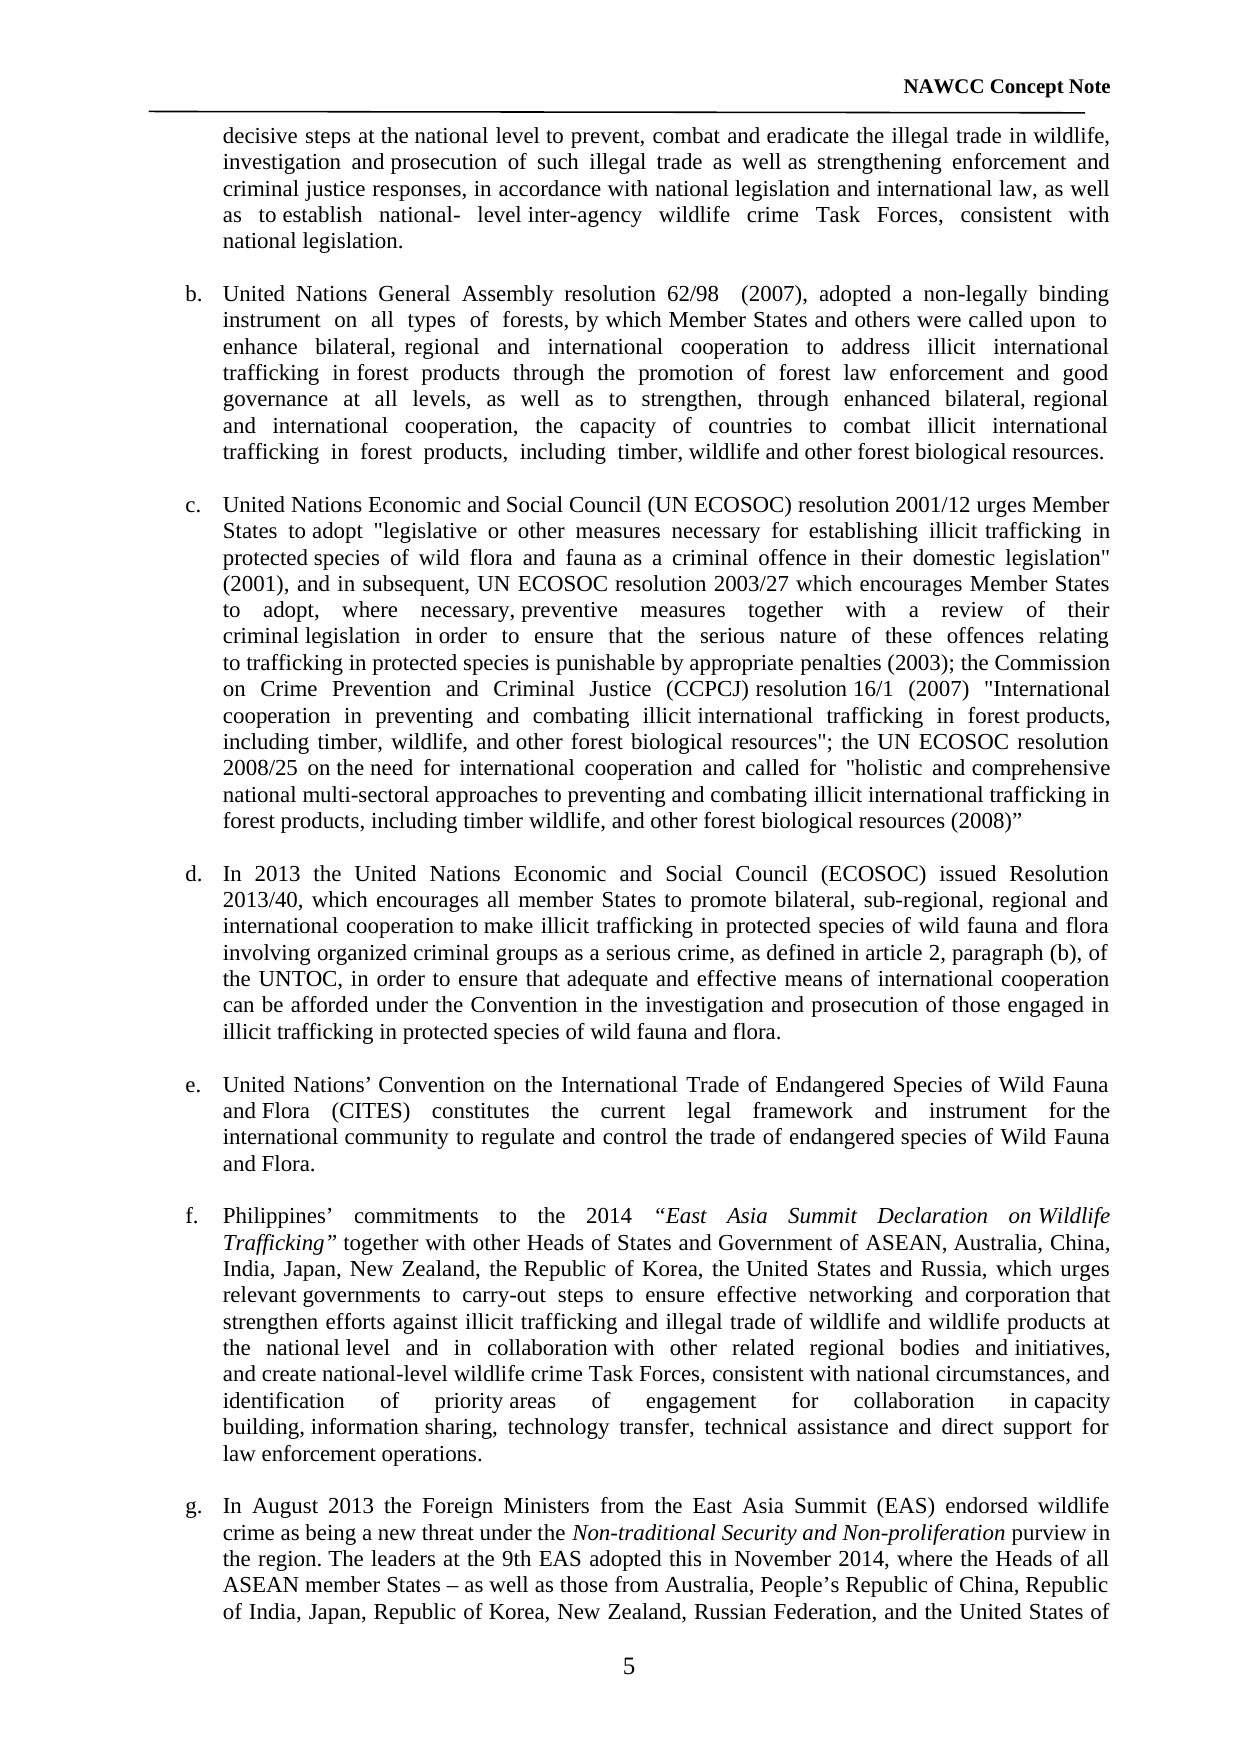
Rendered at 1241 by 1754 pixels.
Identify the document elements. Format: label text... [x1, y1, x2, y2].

list In 2013 the United Nations Economic and Social Council (ECOSOC) issued Resolution 2013/40, which encourages all member States to promote bilateral, sub-regional, regional and international cooperation to make illicit trafficking in protected species of wild fauna and flora involving organized criminal groups as a serious crime, as defined in article 2, paragraph (b), of the UNTOC, in order to ensure that adequate and effective means of international cooperation can be afforded under the Convention in the investigation and prosecution of those engaged in illicit trafficking in protected species of wild fauna and flora. [185, 860, 1110, 1044]
list Philippines’ commitments to the 2014 “East Asia Summit Declaration on Wildlife Trafficking” together with other Heads of States and Government of ASEAN, Australia, China, India, Japan, New Zealand, the Republic of Korea, the United States and Russia, which urges relevant governments to carry-out steps to ensure effective networking and corporation that strengthen efforts against illicit trafficking and illegal trade of wildlife and wildlife products at the national level and in collaboration with other related regional bodies and initiatives, and create national-level wildlife crime Task Forces, consistent with national circumstances, and identification of priority areas of engagement for collaboration in capacity building, information sharing, technology transfer, technical assistance and direct support for law enforcement operations. [185, 1202, 1110, 1466]
list United Nations’ Convention on the International Trade of Endangered Species of Wild Fauna and Flora (CITES) constitutes the current legal framework and instrument for the international community to regulate and control the trade of endangered species of Wild Fauna and Flora. [185, 1071, 1110, 1176]
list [185, 122, 1110, 254]
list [185, 1492, 1110, 1624]
list United Nations Economic and Social Council (UN ECOSOC) resolution 2001/12 urges Member States to adopt "legislative or other measures necessary for establishing illicit trafficking in protected species of wild flora and fauna as a criminal offence in their domestic legislation" (2001), and in subsequent, UN ECOSOC resolution 2003/27 which encourages Member States to adopt, where necessary, preventive measures together with a review of their criminal legislation in order to ensure that the serious nature of these offences relating to trafficking in protected species is punishable by appropriate penalties (2003); the Commission on Crime Prevention and Criminal Justice (CCPCJ) resolution 16/1 (2007) "International cooperation in preventing and combating illicit international trafficking in forest products, including timber, wildlife, and other forest biological resources"; the UN ECOSOC resolution 2008/25 on the need for international cooperation and called for "holistic and comprehensive national multi-sectoral approaches to preventing and combating illicit international trafficking in forest products, including timber wildlife, and other forest biological resources (2008)” [185, 491, 1110, 833]
list United Nations General Assembly resolution 62/98 (2007), adopted a non-legally binding instrument on all types of forests, by which Member States and others were called upon to enhance bilateral, regional and international cooperation to address illicit international trafficking in forest products through the promotion of forest law enforcement and good governance at all levels, as well as to strengthen, through enhanced bilateral, regional and international cooperation, the capacity of countries to combat illicit international trafficking in forest products, including timber, wildlife and other forest biological resources. [185, 280, 1110, 464]
